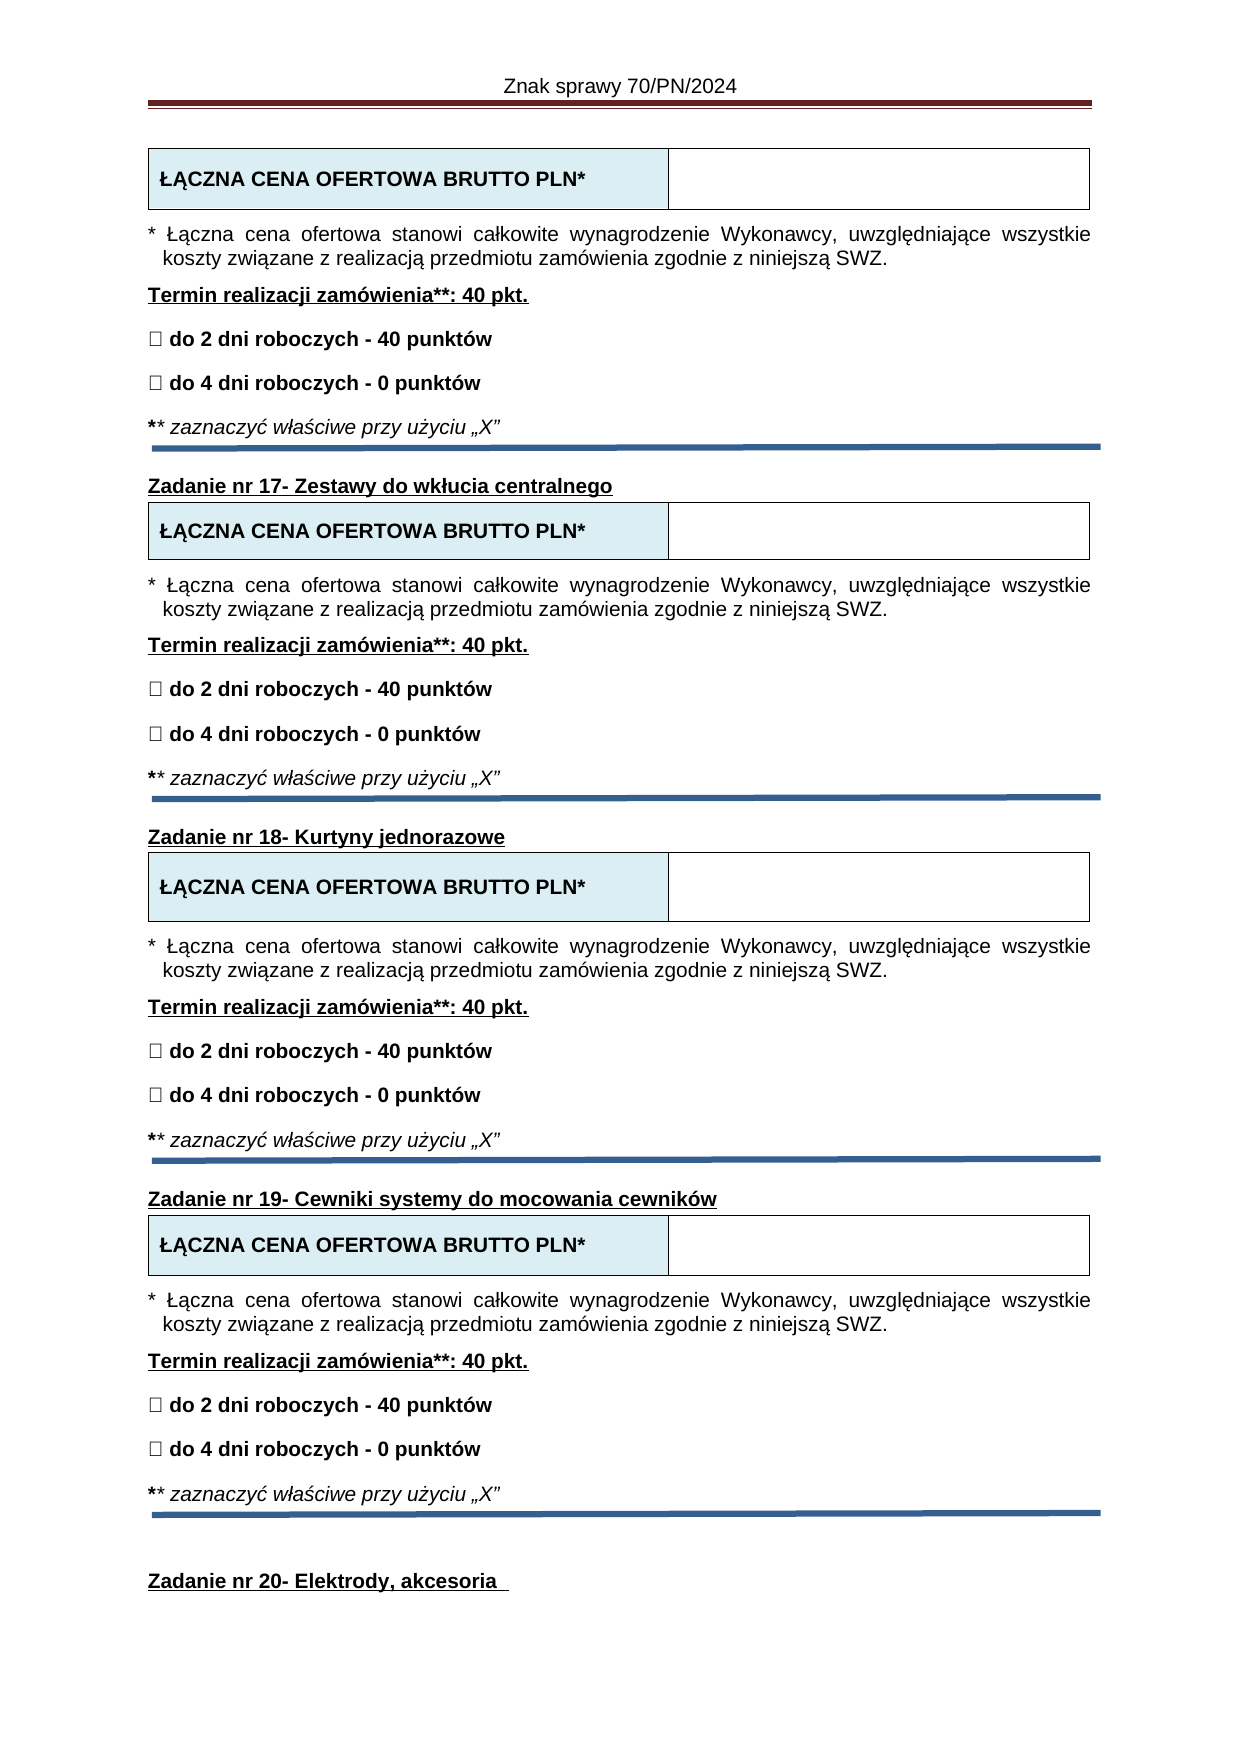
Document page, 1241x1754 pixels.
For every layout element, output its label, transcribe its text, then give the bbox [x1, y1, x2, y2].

text  do 4 dni roboczych - 0 punktów [148, 721, 1092, 745]
text  do 4 dni roboczych - 0 punktów [148, 371, 1092, 395]
table_header [669, 1216, 1089, 1275]
text ** zaznaczyć właściwe przy użyciu „X” [148, 1127, 1092, 1151]
table_header [669, 853, 1089, 921]
text ** zaznaczyć właściwe przy użyciu „X” [148, 1482, 1092, 1506]
table_header ŁĄCZNA CENA OFERTOWA BRUTTO PLN* [149, 1216, 668, 1275]
table_header ŁĄCZNA CENA OFERTOWA BRUTTO PLN* [149, 853, 668, 921]
text  do 2 dni roboczych - 40 punktów [148, 677, 1092, 701]
text Zadanie nr 18- Kurtyny jednorazowe [148, 793, 1092, 849]
text ** zaznaczyć właściwe przy użyciu „X” [148, 766, 1092, 790]
text Zadanie nr 17- Zestawy do wkłucia centralnego [148, 443, 1092, 498]
table_header ŁĄCZNA CENA OFERTOWA BRUTTO PLN* [149, 503, 668, 559]
text Termin realizacji zamówienia**: 40 pkt. [148, 1349, 1092, 1373]
text  do 4 dni roboczych - 0 punktów [148, 1083, 1092, 1107]
table_header [669, 149, 1089, 208]
table_header ŁĄCZNA CENA OFERTOWA BRUTTO PLN* [149, 149, 668, 208]
text Termin realizacji zamówienia**: 40 pkt. [148, 633, 1092, 657]
text  do 4 dni roboczych - 0 punktów [148, 1437, 1092, 1461]
text Zadanie nr 20- Elektrody, akcesoria [148, 1569, 1092, 1593]
text  do 2 dni roboczych - 40 punktów [148, 1393, 1092, 1417]
text ** zaznaczyć właściwe przy użyciu „X” [148, 415, 1092, 439]
text Termin realizacji zamówienia**: 40 pkt. [148, 282, 1092, 306]
text  do 2 dni roboczych - 40 punktów [148, 1039, 1092, 1063]
text Zadanie nr 19- Cewniki systemy do mocowania cewników [148, 1187, 1092, 1211]
table_header [669, 503, 1089, 559]
text Termin realizacji zamówienia**: 40 pkt. [148, 994, 1092, 1018]
text  do 2 dni roboczych - 40 punktów [148, 327, 1092, 351]
